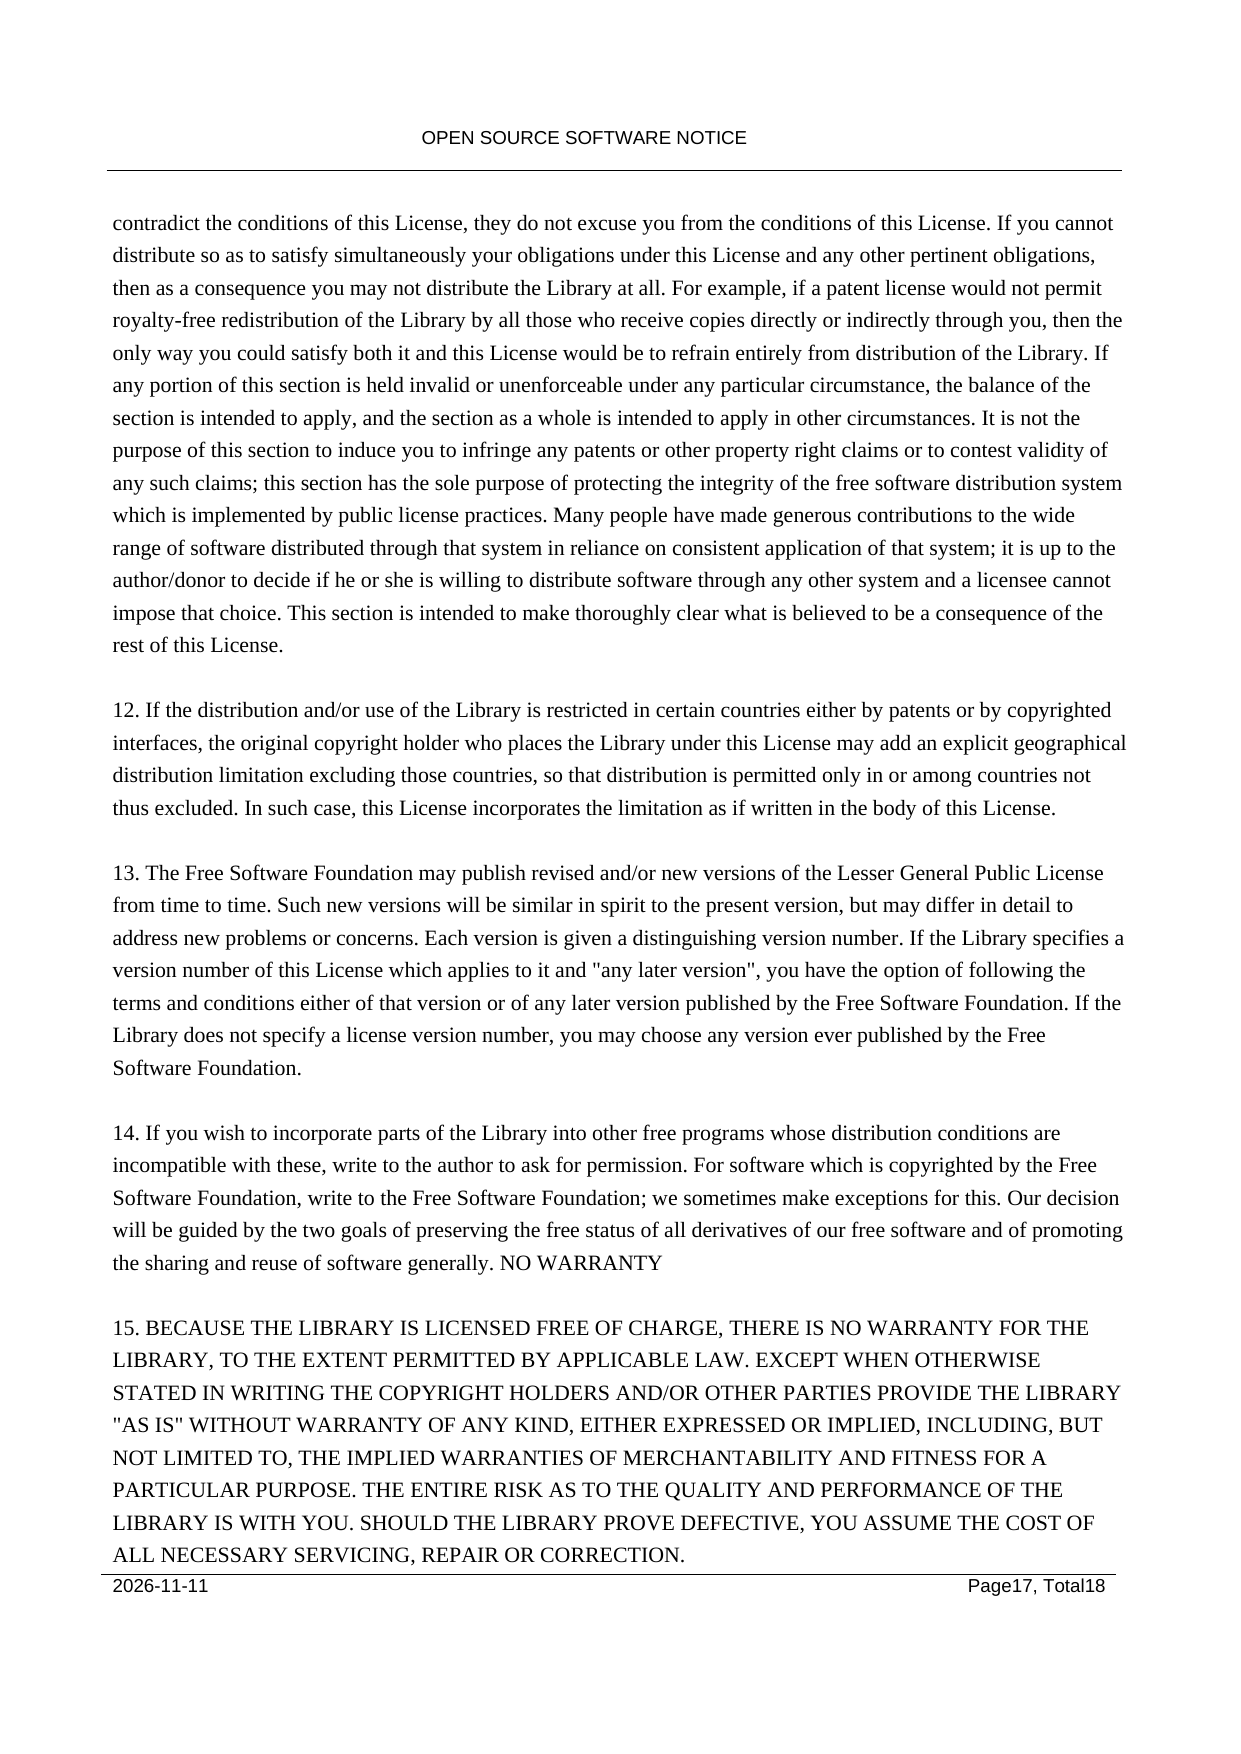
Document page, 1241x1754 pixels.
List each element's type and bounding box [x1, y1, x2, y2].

text [112, 206, 1128, 1571]
